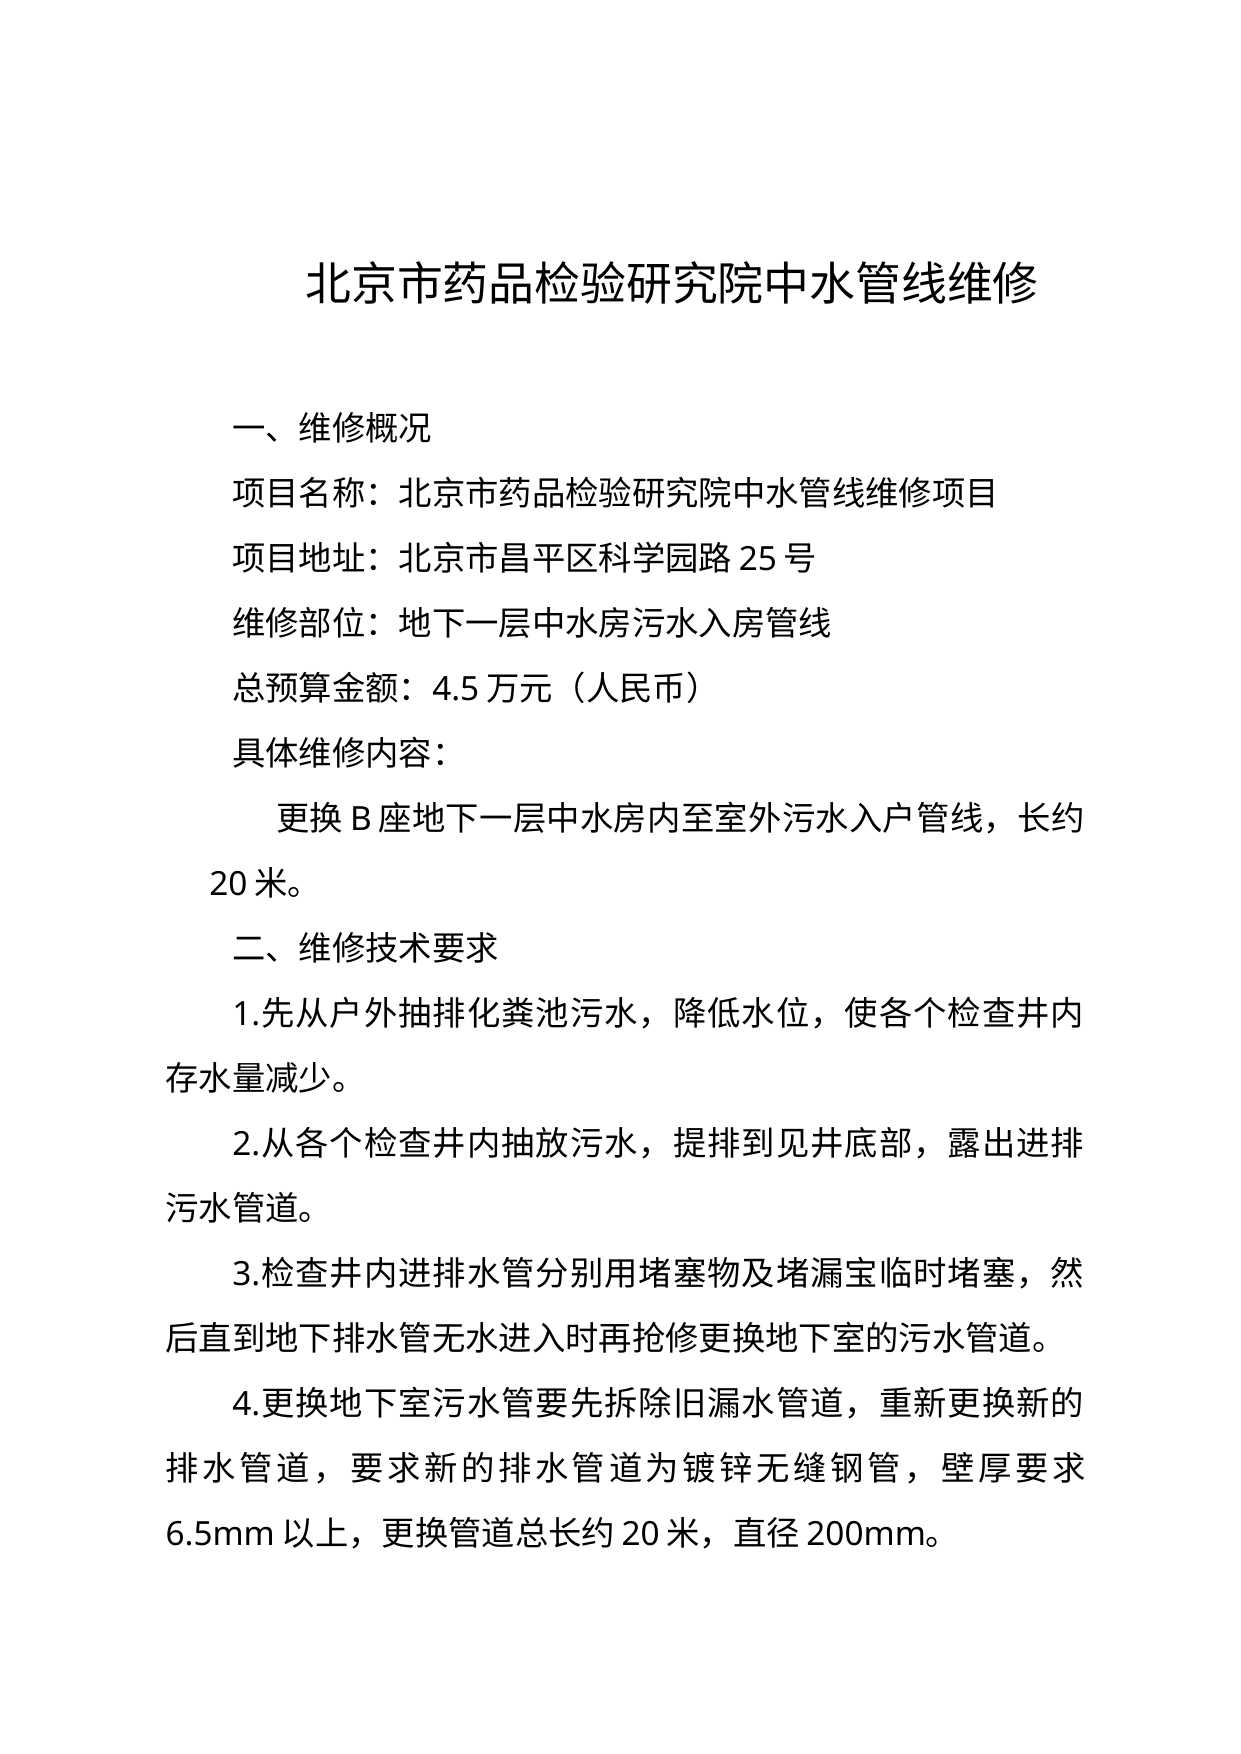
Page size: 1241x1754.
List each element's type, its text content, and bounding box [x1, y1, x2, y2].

text 1.先从户外抽排化粪池污水，降低水位，使各个检查井内存水量减少。 [165, 979, 1087, 1109]
text 3.检查井内进排水管分别用堵塞物及堵漏宝临时堵塞，然后直到地下排水管无水进入时再抢修更换地下室的污水管道。 [165, 1239, 1087, 1369]
text 4.更换地下室污水管要先拆除旧漏水管道，重新更换新的排水管道，要求新的排水管道为镀锌无缝钢管，壁厚要求6.5mm以上，更换管道总长约20米，直径200mm。 [165, 1369, 1087, 1564]
text 项目地址：北京市昌平区科学园路25号 [165, 524, 1087, 589]
text 更换B座地下一层中水房内至室外污水入户管线，长约20米。 [209, 784, 1087, 914]
text 项目名称：北京市药品检验研究院中水管线维修项目 [165, 459, 1087, 524]
text 2.从各个检查井内抽放污水，提排到见井底部，露出进排污水管道。 [165, 1109, 1087, 1239]
text 具体维修内容： [165, 719, 1087, 784]
text 维修部位：地下一层中水房污水入房管线 [165, 589, 1087, 654]
text 总预算金额：4.5万元（人民币） [165, 654, 1087, 719]
list 维修技术要求 [165, 914, 1087, 979]
text 一、维修概况 [165, 394, 1087, 459]
text 北京市药品检验研究院中水管线维修 [165, 231, 1087, 329]
